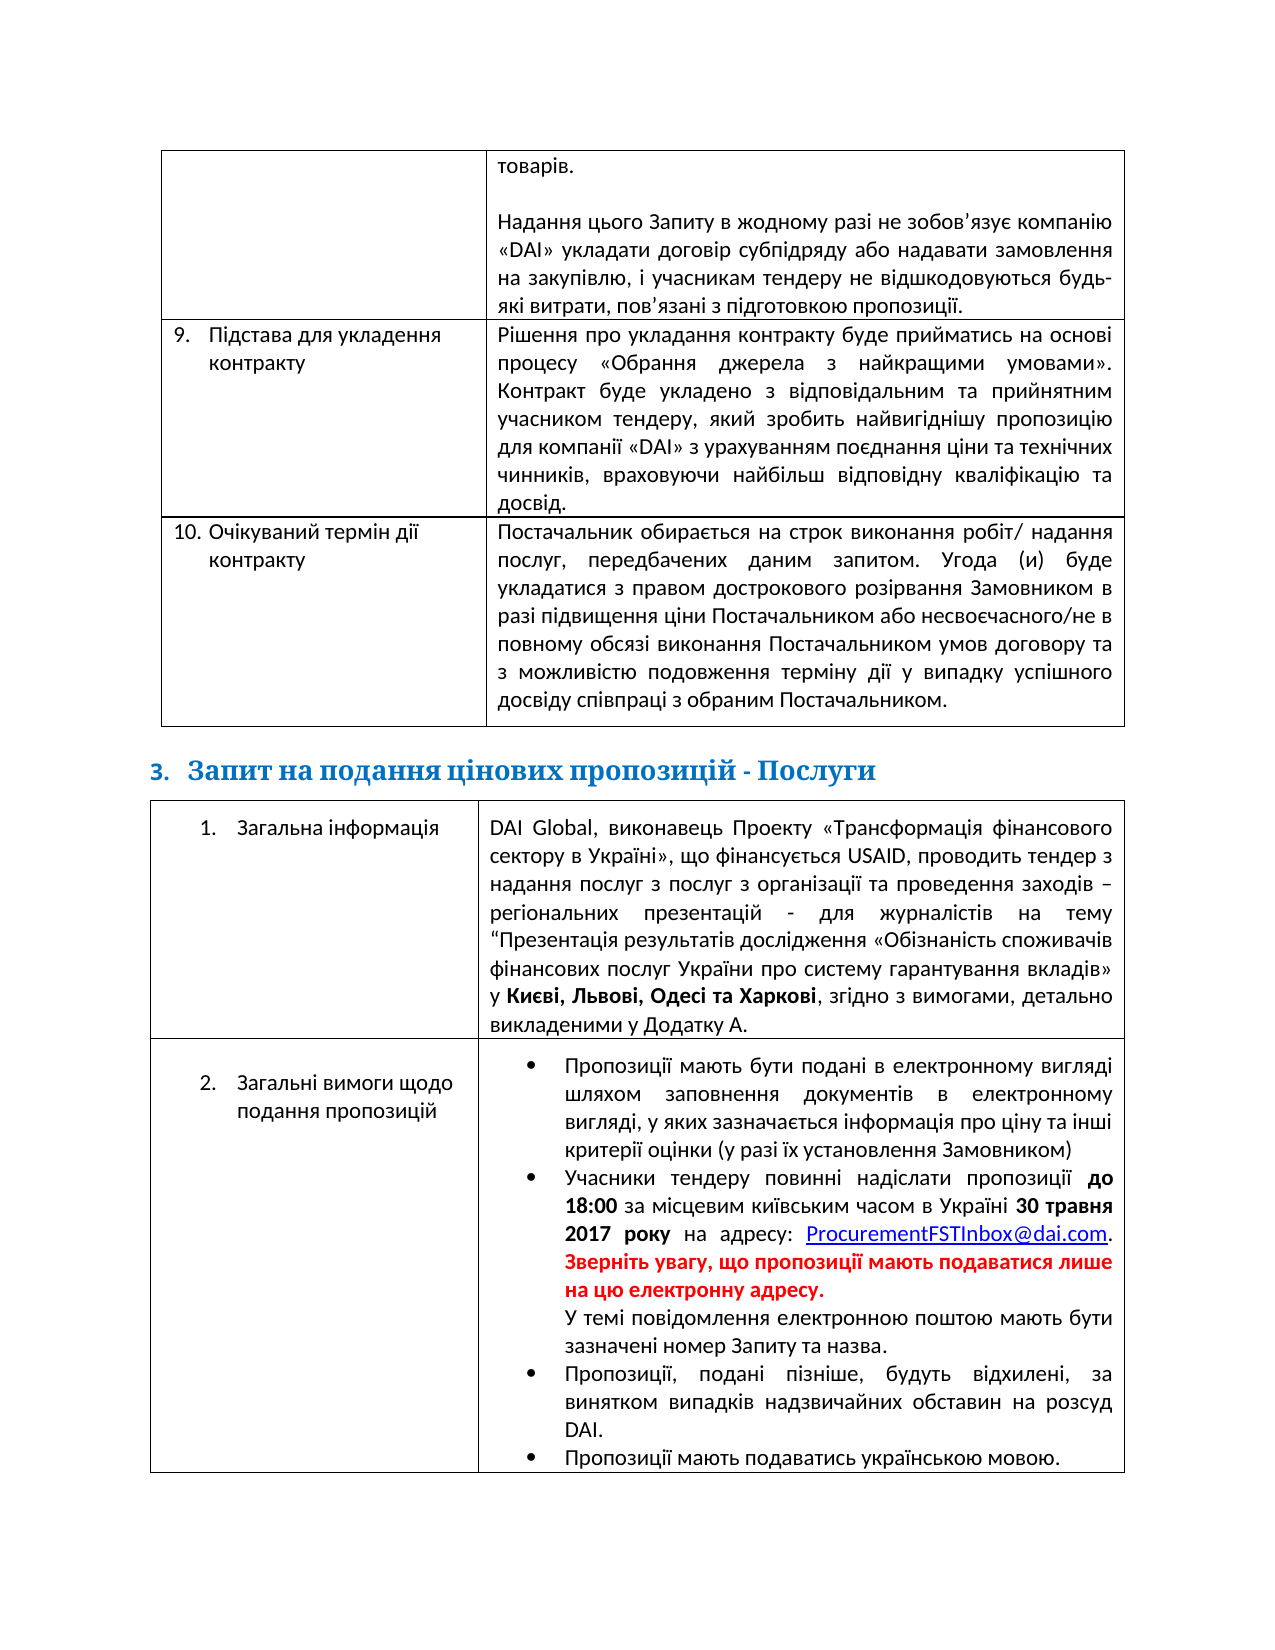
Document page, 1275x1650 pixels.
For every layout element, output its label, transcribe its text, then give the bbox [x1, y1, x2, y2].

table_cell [151, 1039, 478, 1472]
table_cell Очікуваний термін дії контракту [162, 518, 486, 726]
table_header DAI Global, виконавець Проекту «Трансформація фінансового сектору в Україні», що фінансується USAID, проводить тендер з надання послуг з послуг з організації та проведення заходів – регіональних презентацій - для журналістів на тему “Презентація результатів дослідження «Обізнаність споживачів фінансових послуг України про систему гарантування вкладів» у Києві, Львові, Одесі та Харкові, згідно з вимогами, детально викладеними у Додатку А. [479, 801, 1124, 1038]
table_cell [479, 1039, 1124, 1472]
table_header Загальна інформація [151, 801, 478, 1038]
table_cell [162, 151, 486, 319]
table_cell Підстава для укладення контракту [162, 320, 486, 516]
table_cell Постачальник обирається на строк виконання робіт/ надання послуг, передбачених даним запитом. Угода (и) буде укладатися з правом дострокового розірвання Замовником в разі підвищення ціни Постачальником або несвоєчасного/не в повному обсязі виконання Постачальником умов договору та з можливістю подовження терміну дії у випадку успішного досвіду співпраці з обраним Постачальником. [487, 518, 1124, 726]
subtitle Запит на подання цінових пропозицій - Послуги [150, 756, 1125, 787]
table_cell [487, 151, 1124, 319]
table_cell Рішення про укладання контракту буде прийматись на основі процесу «Обрання джерела з найкращими умовами». Контракт буде укладено з відповідальним та прийнятним учасником тендеру, який зробить найвигіднішу пропозицію для компанії «DAI» з урахуванням поєднання ціни та технічних чинників, враховуючи найбільш відповідну кваліфікацію та досвід. [487, 320, 1124, 516]
